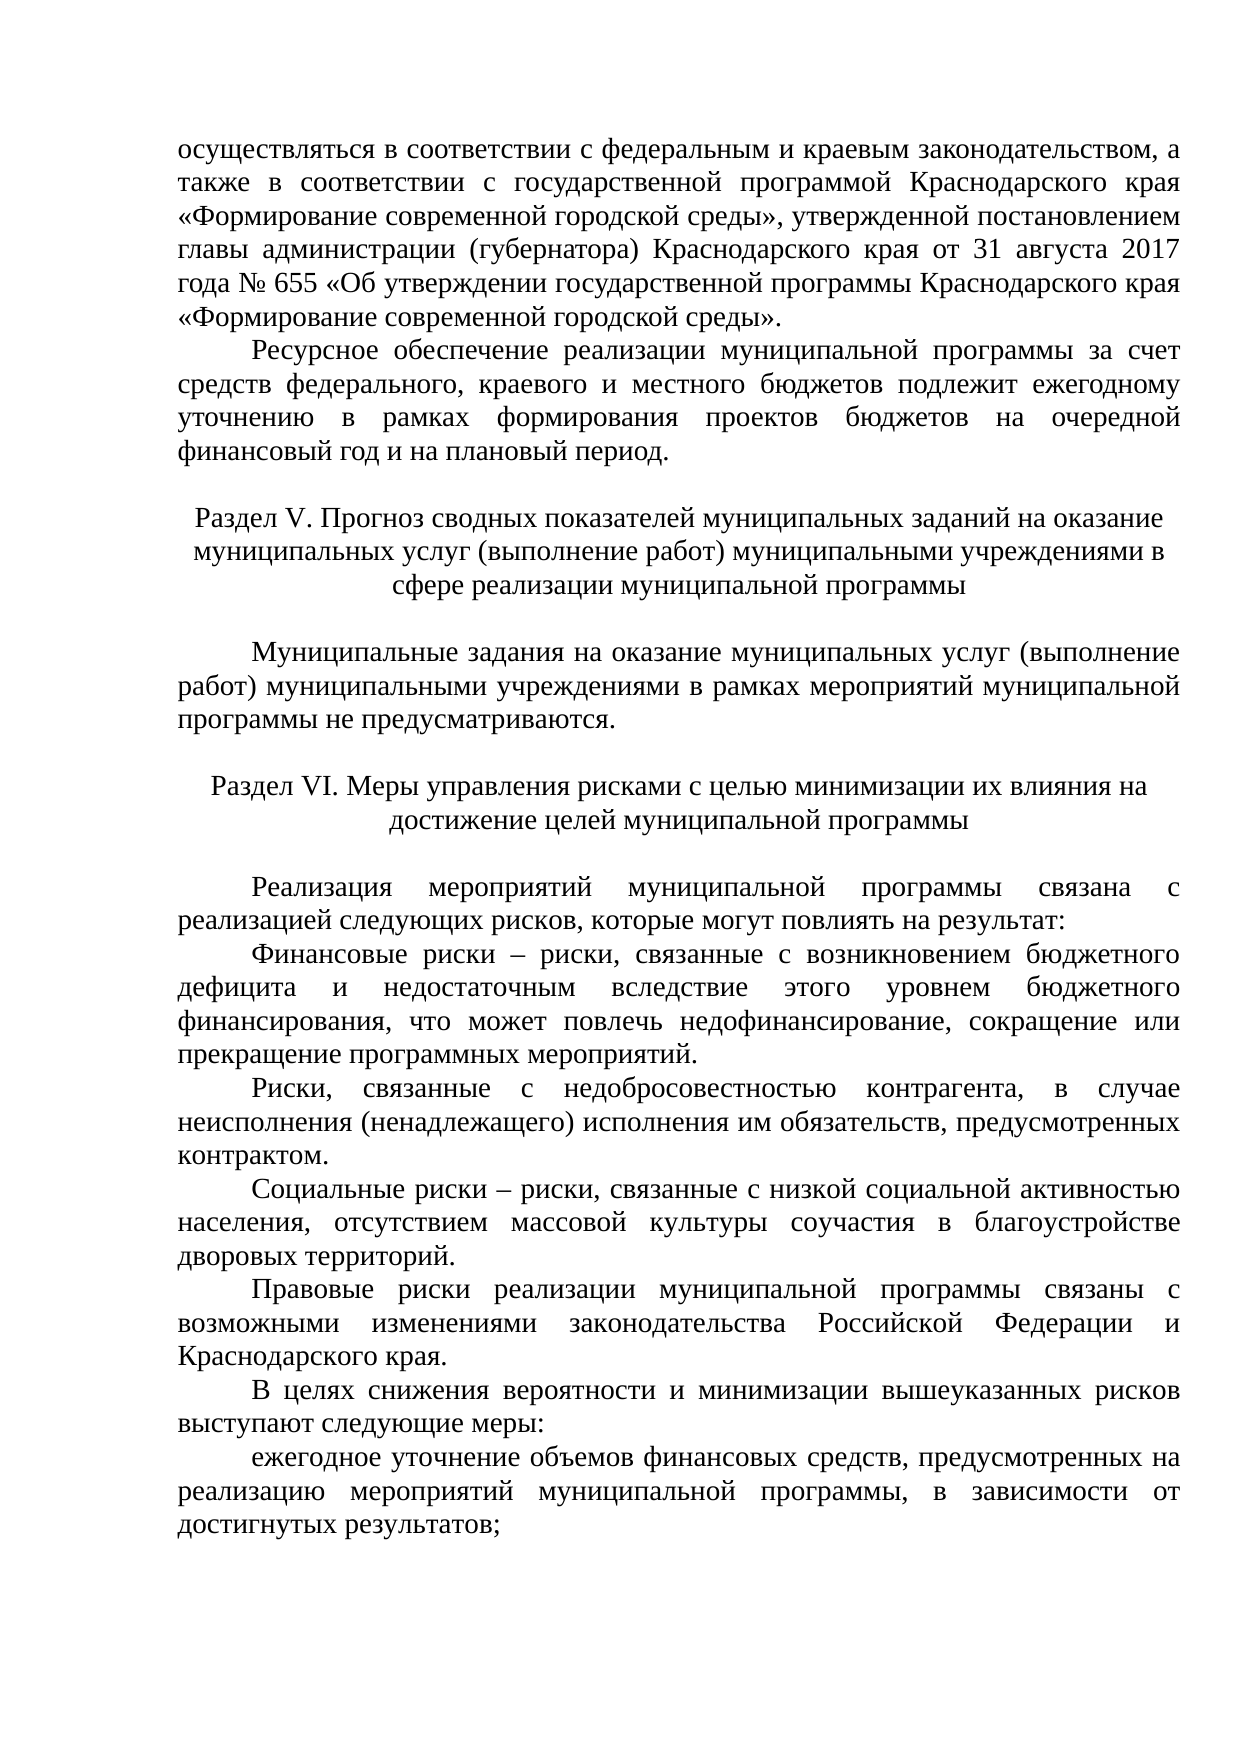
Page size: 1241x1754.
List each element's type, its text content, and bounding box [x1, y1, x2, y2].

list Правовые риски реализации муниципальной программы связаны с возможными изменениями законодательства Российской Федерации и Краснодарского края. [177, 1271, 1181, 1372]
list В целях снижения вероятности и минимизации вышеуказанных рисков выступают следующие меры: [177, 1372, 1181, 1439]
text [177, 131, 1181, 332]
list Риски, связанные с недобросовестностью контрагента, в случае неисполнения (ненадлежащего) исполнения им обязательств, предусмотренных контрактом. [177, 1070, 1181, 1171]
list Муниципальные задания на оказание муниципальных услуг (выполнение работ) муниципальными учреждениями в рамках мероприятий муниципальной программы не предусматриваются. [177, 634, 1181, 735]
list Социальные риски – риски, связанные с низкой социальной активностью населения, отсутствием массовой культуры соучастия в благоустройстве дворовых территорий. [177, 1171, 1181, 1271]
text Ресурсное обеспечение реализации муниципальной программы за счет средств федерального, краевого и местного бюджетов подлежит ежегодному уточнению в рамках формирования проектов бюджетов на очередной финансовый год и на плановый период. [177, 332, 1181, 466]
list Раздел V. Прогноз сводных показателей муниципальных заданий на оказание муниципальных услуг (выполнение работ) муниципальными учреждениями в сфере реализации муниципальной программы [177, 500, 1181, 601]
list Финансовые риски – риски, связанные с возникновением бюджетного дефицита и недостаточным вследствие этого уровнем бюджетного финансирования, что может повлечь недофинансирование, сокращение или прекращение программных мероприятий. [177, 936, 1181, 1070]
list Реализация мероприятий муниципальной программы связана с реализацией следующих рисков, которые могут повлиять на результат: [177, 869, 1181, 936]
list Раздел VI. Меры управления рисками с целью минимизации их влияния на достижение целей муниципальной программы [177, 768, 1181, 835]
list ежегодное уточнение объемов финансовых средств, предусмотренных на реализацию мероприятий муниципальной программы, в зависимости от достигнутых результатов; [177, 1439, 1181, 1540]
